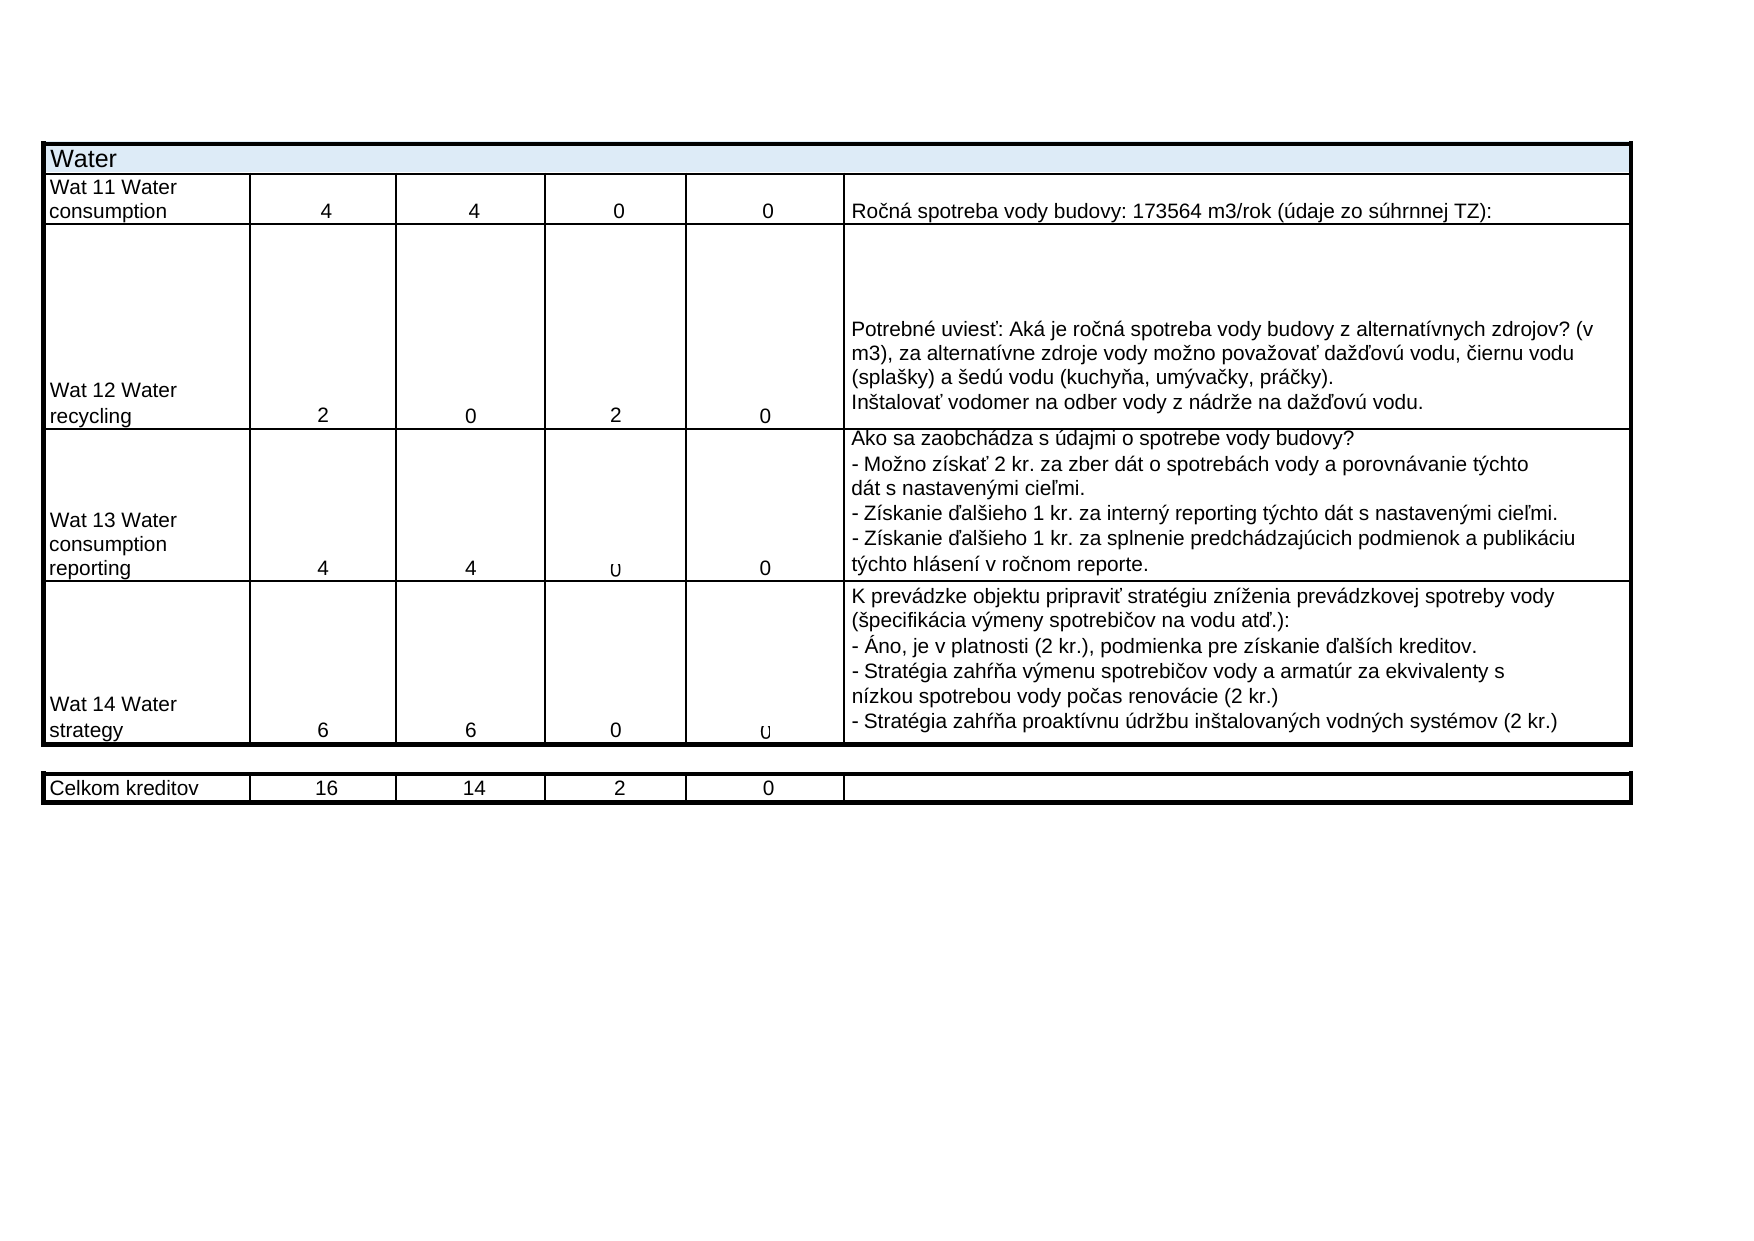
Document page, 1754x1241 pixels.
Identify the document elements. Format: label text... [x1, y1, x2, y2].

table_cell 4 [397, 430, 544, 580]
table_cell 4 [251, 175, 395, 223]
table_cell [546, 430, 685, 580]
table_cell 2 [546, 225, 685, 428]
table_header 14 [397, 776, 544, 800]
table_cell 0 [687, 430, 843, 580]
table_cell Wat 12 Water recycling [46, 225, 249, 428]
table_cell 4 [397, 175, 544, 223]
table_cell 4 [251, 430, 395, 580]
table_header Water [46, 146, 1629, 172]
table_header [845, 776, 1629, 800]
table_cell 6 [397, 582, 544, 742]
table_cell Potrebné uviesť: Aká je ročná spotreba vody budovy z alternatívnych zdrojov? (v m3), za alternatívne zdroje vody možno považovať dažďovú vodu, čiernu vodu (splašky) a šedú vodu (kuchyňa, umývačky, práčky). Inštalovať vodomer na odber vody z nádrže na dažďovú vodu. [845, 225, 1629, 428]
table_cell 0 [687, 175, 843, 223]
table_header 2 [546, 776, 685, 800]
table_cell 0 [546, 175, 685, 223]
table_cell 0 [546, 582, 685, 742]
table_header 16 [251, 776, 395, 800]
table_cell Wat 13 Water consumption reporting [46, 430, 249, 580]
table_cell K prevádzke objektu pripraviť stratégiu zníženia prevádzkovej spotreby vody (špecifikácia výmeny spotrebičov na vodu atď.): Áno, je v platnosti (2 kr.), podmienka pre získanie ďalších kreditov. Stratégia zahŕňa výmenu spotrebičov vody a armatúr za ekvivalenty s nízkou spotrebou vody počas renovácie (2 kr.) Stratégia zahŕňa proaktívnu údržbu inštalovaných vodných systémov (2 kr.) [845, 582, 1629, 742]
table_cell Wat 14 Water strategy [46, 582, 249, 742]
table_cell Ako sa zaobchádza s údajmi o spotrebe vody budovy? Možno získať 2 kr. za zber dát o spotrebách vody a porovnávanie týchto dát s nastavenými cieľmi. Získanie ďalšieho 1 kr. za interný reporting týchto dát s nastavenými cieľmi. Získanie ďalšieho 1 kr. za splnenie predchádzajúcich podmienok a publikáciu týchto hlásení v ročnom reporte. [845, 430, 1629, 580]
table_cell 6 [251, 582, 395, 742]
table_header Celkom kreditov [46, 776, 249, 800]
table_cell 0 [687, 225, 843, 428]
table_header 0 [687, 776, 843, 800]
table_cell 0 [397, 225, 544, 428]
picture [610, 564, 621, 577]
picture [760, 726, 770, 739]
table_cell Wat 11 Water consumption [46, 175, 249, 223]
table_cell [687, 582, 843, 742]
table_cell 2 [251, 225, 395, 428]
table_cell Ročná spotreba vody budovy: 173564 m3/rok (údaje zo súhrnnej TZ): [845, 175, 1629, 223]
